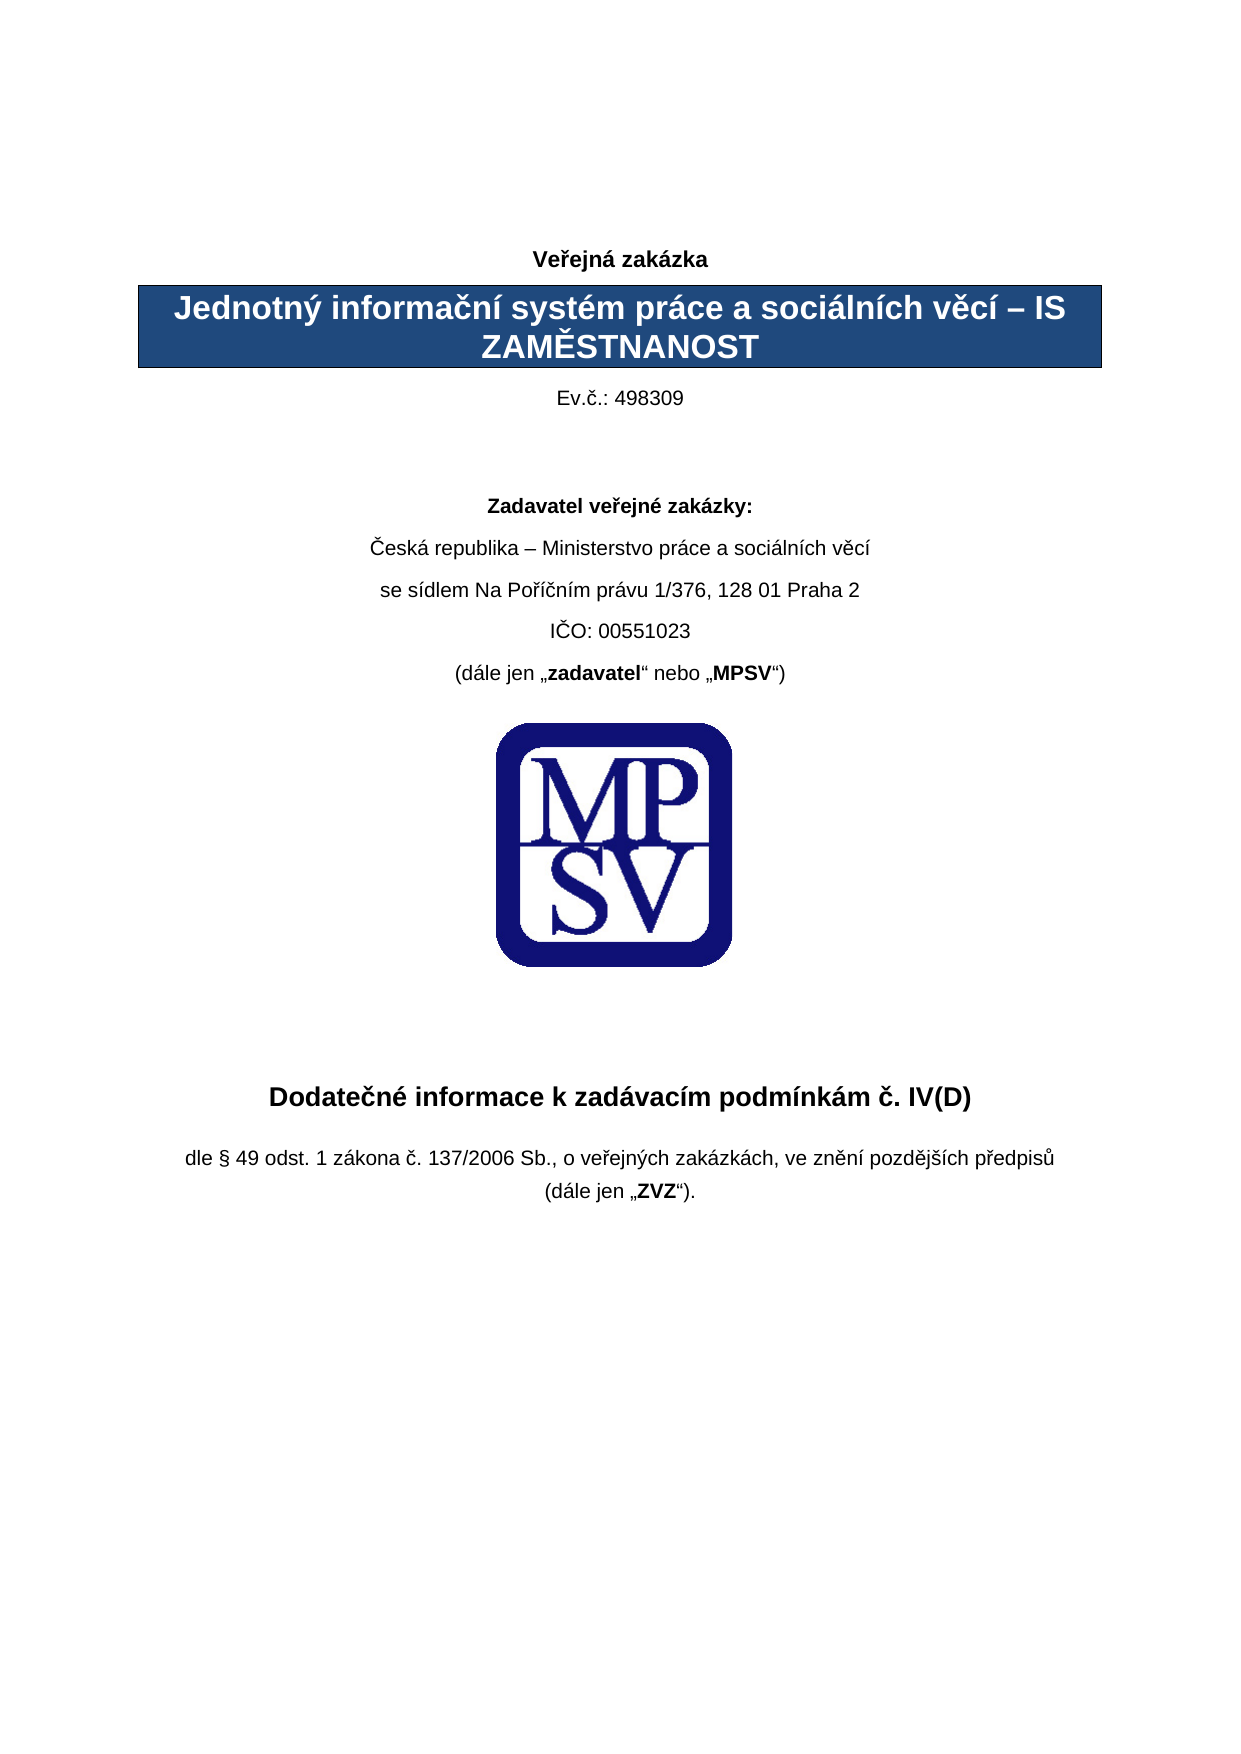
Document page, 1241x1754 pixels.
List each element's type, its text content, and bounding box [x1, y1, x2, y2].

text dle § 49 odst. 1 zákona č. 137/2006 Sb., o veřejných zakázkách, ve znění pozdějších předpisů [148, 1136, 1093, 1169]
text Česká republika – Ministerstvo práce a sociálních věcí [148, 531, 1093, 560]
text Zadavatel veřejné zakázky: [148, 489, 1093, 518]
text Ev.č.: 498309 [148, 381, 1093, 410]
text Jednotný informační systém práce a sociálních věcí – IS ZAMĚSTNANOST [139, 286, 1101, 367]
picture [496, 723, 733, 967]
text (dále jen „ZVZ“). [148, 1169, 1093, 1203]
text IČO: 00551023 [148, 614, 1093, 643]
text Dodatečné informace k zadávacím podmínkám č. IV(D) [148, 1081, 1093, 1112]
text Veřejná zakázka [148, 243, 1093, 273]
text se sídlem Na Poříčním právu 1/376, 128 01 Praha 2 [148, 572, 1093, 602]
text (dále jen „zadavatel“ nebo „MPSV“) [148, 656, 1093, 685]
